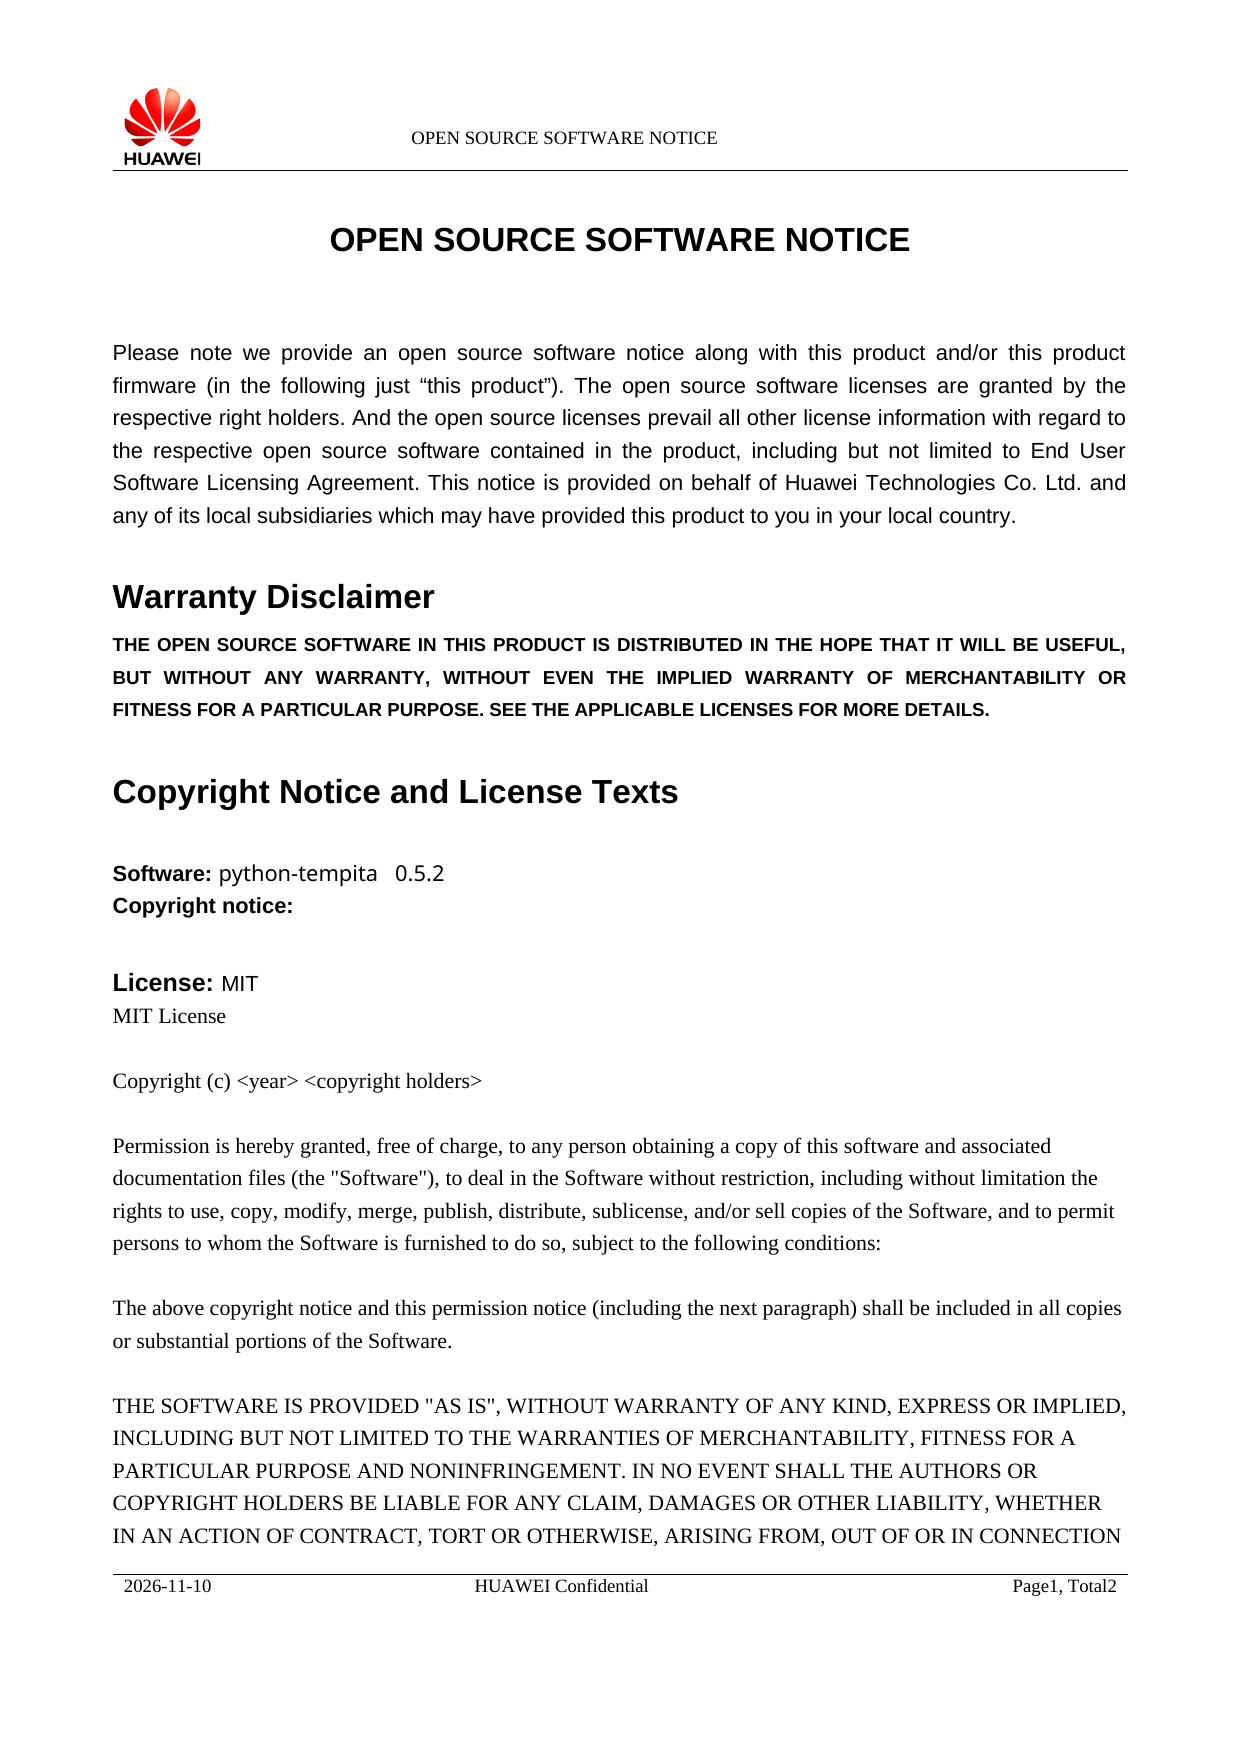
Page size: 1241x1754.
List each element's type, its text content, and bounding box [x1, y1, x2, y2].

title Software: python-tempita 0.5.2 [112, 856, 1128, 889]
text Warranty Disclaimer [112, 564, 1128, 629]
text Copyright Notice and License Texts [112, 759, 1128, 824]
text The open source software in this product is distributed in the hope that it will be useful, but WITHOUT ANY WARRANTY, without even the implied warranty of MERCHANTABILITY or FITNESS FOR A PARTICULAR PURPOSE. See the applicable licenses for more details. [112, 629, 1128, 726]
picture [124, 88, 201, 165]
text License: MIT [112, 966, 1128, 999]
text OPEN SOURCE SOFTWARE NOTICE [112, 206, 1128, 271]
text Please note we provide an open source software notice along with this product and/or this product firmware (in the following just “this product”). The open source software licenses are granted by the respective right holders. And the open source licenses prevail all other license information with regard to the respective open source software contained in the product, including but not limited to End User Software Licensing Agreement. This notice is provided on behalf of Huawei Technologies Co. Ltd. and any of its local subsidiaries which may have provided this product to you in your local country. [112, 336, 1128, 531]
text Copyright notice: [112, 889, 1128, 921]
